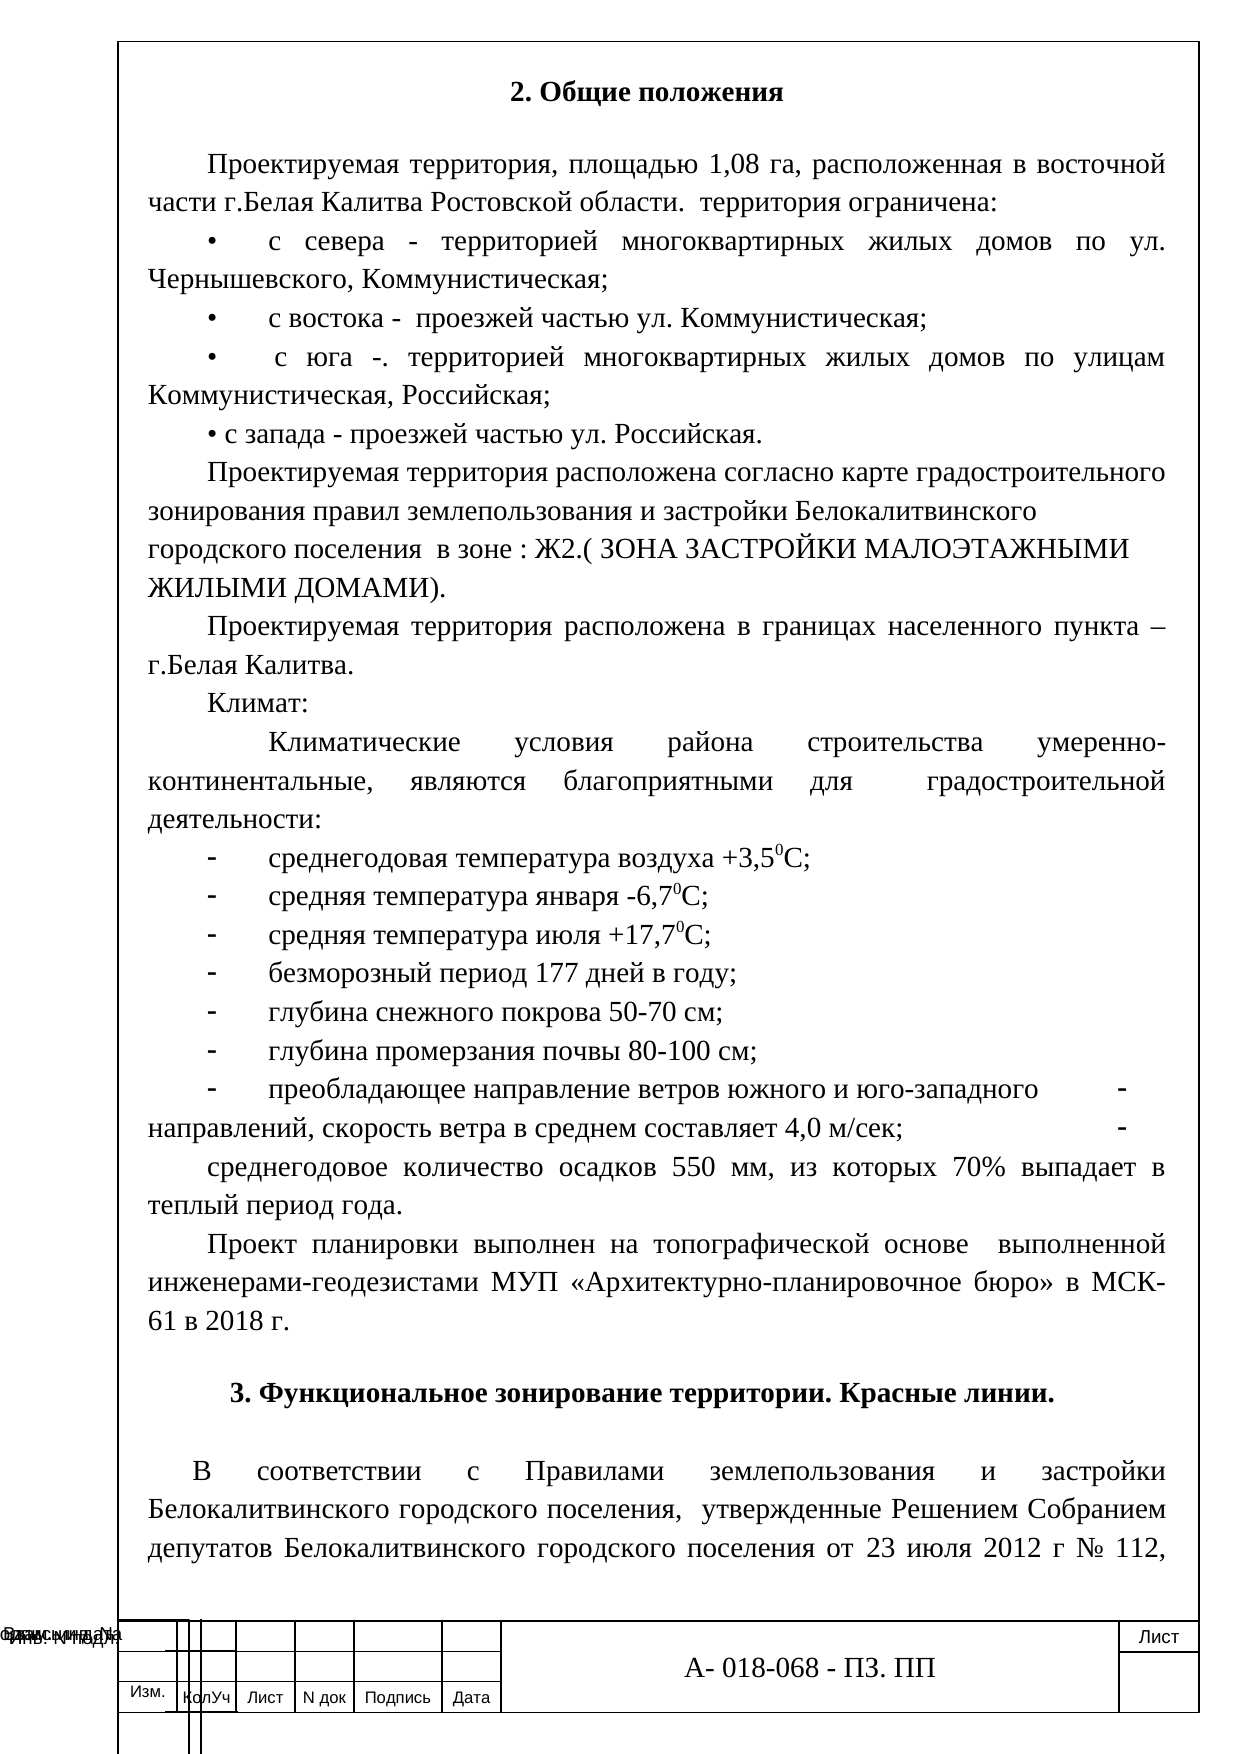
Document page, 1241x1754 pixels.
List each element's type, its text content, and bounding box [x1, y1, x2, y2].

text • с юга -. территорией многоквартирных жилых домов по улицам Коммунистическая, Российская; [148, 339, 1167, 411]
list среднегодовая температура воздуха +3,50С; [148, 840, 1167, 873]
list преобладающее направление ветров южного и юго-западного направлений, скорость ветра в среднем составляет 4,0 м/сек; [118, 1072, 1009, 1144]
list безморозный период 177 дней в году; [148, 956, 1167, 989]
list среднегодовое количество осадков 550 мм, из которых 70% выпадает в теплый период года. [148, 1072, 1167, 1221]
list глубина снежного покрова 50-70 см; [148, 994, 1167, 1028]
list средняя температура января -6,70С; [148, 878, 1167, 912]
text Климат: [148, 686, 1167, 719]
text Проектируемая территория, площадью 1,08 га, расположенная в восточной части г.Белая Калитва Ростовской области. территория ограничена: [118, 146, 1137, 218]
text • с запада - проезжей частью ул. Российская. [148, 416, 1167, 449]
text • с востока - проезжей частью ул. Коммунистическая; [148, 300, 1167, 334]
subtitle 2. Общие положения [118, 74, 1119, 107]
text Климатические условия района строительства умеренно-континентальные, являются благоприятными для градостроительной деятельности: [148, 724, 1167, 835]
text Проектируемая территория расположена в границах населенного пункта –г.Белая Калитва. [148, 608, 1167, 681]
text • с севера - территорией многоквартирных жилых домов по ул. Чернышевского, Коммунистическая; [148, 223, 1167, 295]
list средняя температура июля +17,70С; [148, 917, 1167, 951]
text Проект планировки выполнен на топографической основе выполненной инженерами-геодезистами МУП «Архитектурно-планировочное бюро» в МСК-61 в 2018 г. [148, 1226, 1167, 1337]
text 3. Функциональное зонирование территории. Красные линии. [118, 1375, 1167, 1409]
list глубина промерзания почвы 80-100 см; [148, 1033, 1167, 1067]
text Проектируемая территория расположена согласно карте градостроительного зонирования правил землепользования и застройки Белокалитвинского городского поселения в зоне : Ж2.( ЗОНА ЗАСТРОЙКИ МАЛОЭТАЖНЫМИ ЖИЛЫМИ ДОМАМИ). [148, 454, 1167, 603]
